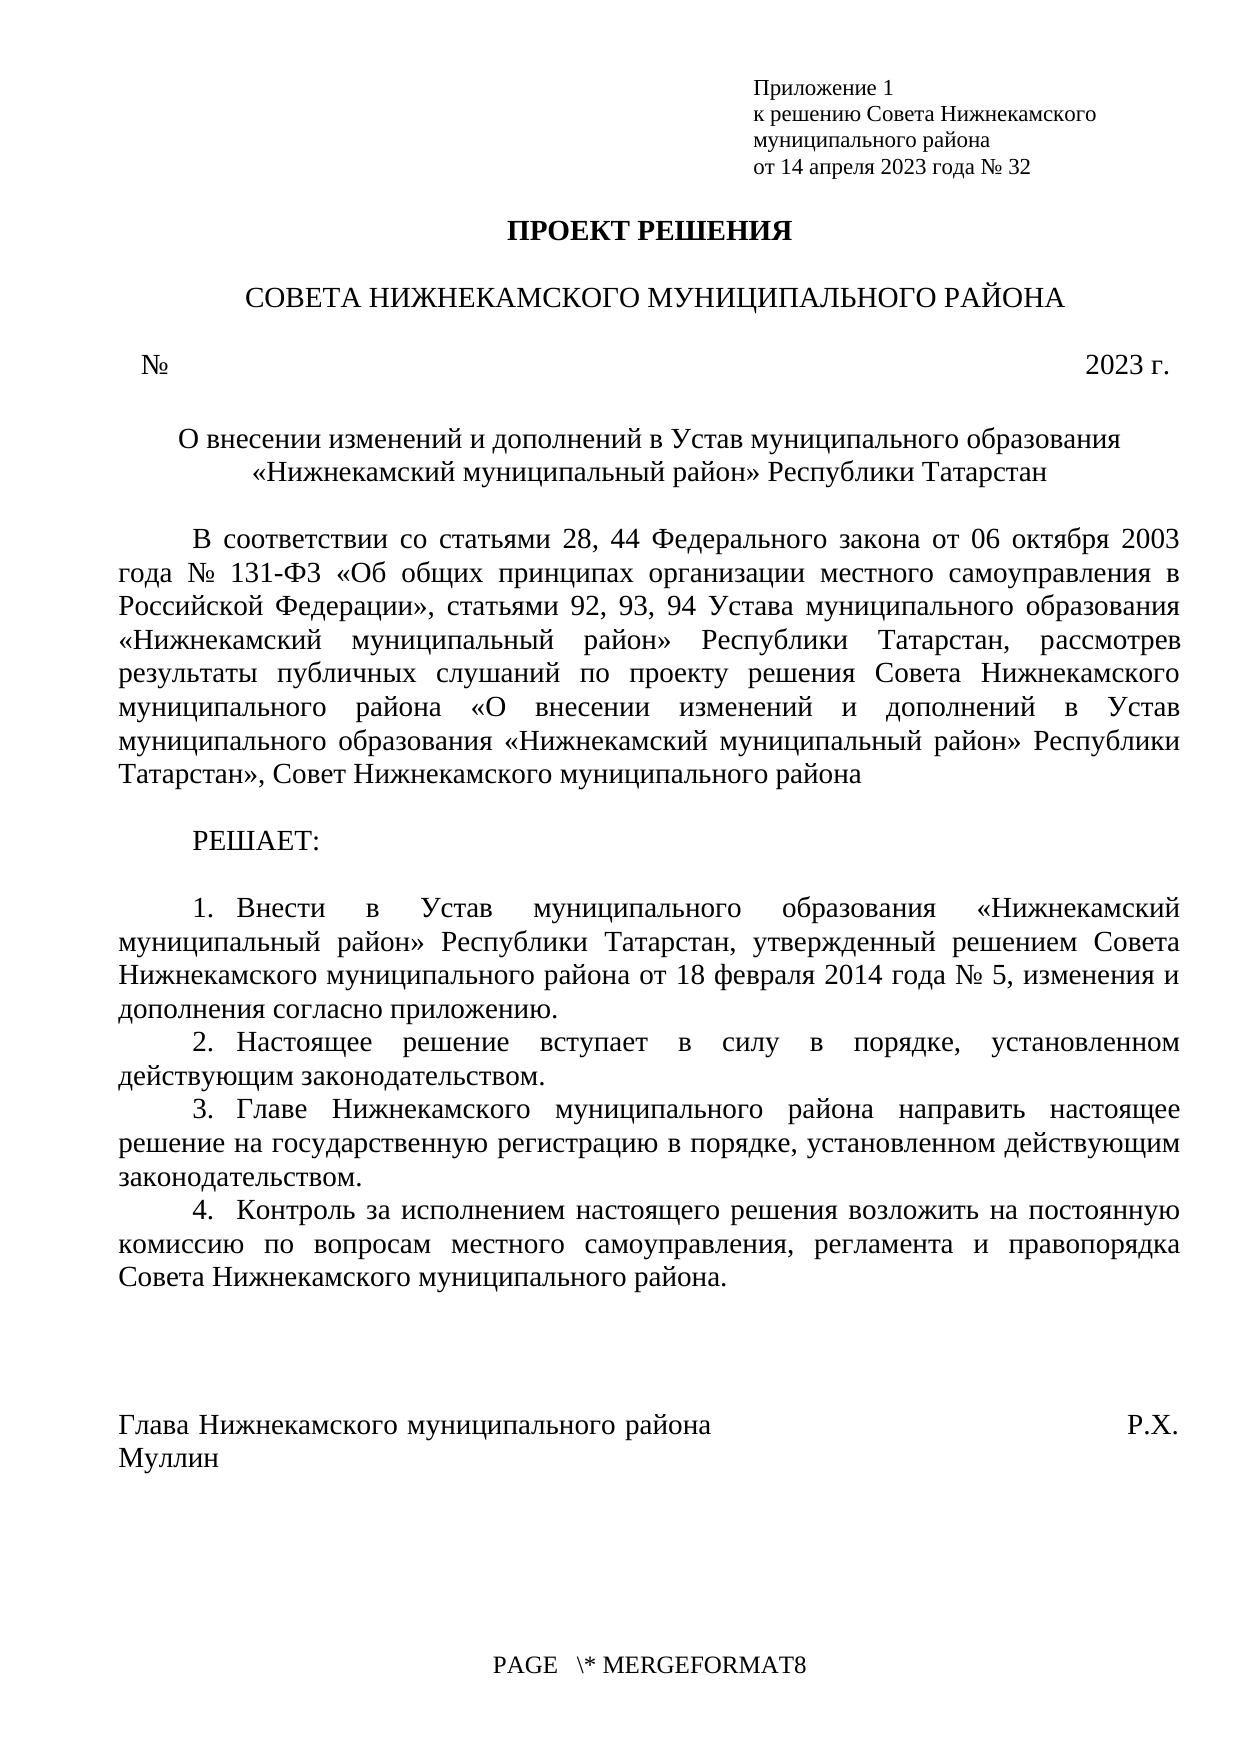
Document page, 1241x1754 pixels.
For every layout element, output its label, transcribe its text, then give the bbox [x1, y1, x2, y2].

text к решению Совета Нижнекамского [118, 100, 1181, 127]
text муниципального района [118, 127, 1181, 153]
text от 14 апреля 2023 года № 32 [118, 153, 1181, 179]
title О внесении изменений и дополнений в Устав муниципального образования «Нижнекамский муниципальный район» Республики Татарстан [118, 421, 1181, 488]
table_cell 2023 г. [669, 347, 1181, 381]
list Настоящее решение вступает в силу в порядке, установленном действующим законодательством. [118, 1024, 1181, 1092]
list Внести в Устав муниципального образования «Нижнекамский муниципальный район» Республики Татарстан, утвержденный решением Совета Нижнекамского муниципального района от 18 февраля 2014 года № 5, изменения и дополнения согласно приложению. [118, 890, 1181, 1024]
table_header СОВЕТА НИЖНЕКАМСКОГО МУНИЦИПАЛЬНОГО РАЙОНА [129, 280, 1181, 347]
text РЕШАЕТ: [118, 823, 1181, 857]
text ПРОЕКТ РЕШЕНИЯ [118, 213, 1181, 246]
text Приложение 1 [118, 74, 1181, 100]
text Глава Нижнекамского муниципального района Р.Х. Муллин [118, 1407, 1181, 1474]
list Главе Нижнекамского муниципального района направить настоящее решение на государственную регистрацию в порядке, установленном действующим законодательством. [118, 1092, 1181, 1192]
text В соответствии со статьями 28, 44 Федерального закона от 06 октября 2003 года № 131-Ф3 «Об общих принципах организации местного самоуправления в Российской Федерации», статьями 92, 93, 94 Устава муниципального образования «Нижнекамский муниципальный район» Республики Татарстан, рассмотрев результаты публичных слушаний по проекту решения Совета Нижнекамского муниципального района «О внесении изменений и дополнений в Устав муниципального образования «Нижнекамский муниципальный район» Республики Татарстан», Совет Нижнекамского муниципального района [118, 521, 1181, 790]
table_cell № [129, 347, 669, 381]
list Контроль за исполнением настоящего решения возложить на постоянную комиссию по вопросам местного самоуправления, регламента и правопорядка Совета Нижнекамского муниципального района. [118, 1192, 1181, 1293]
